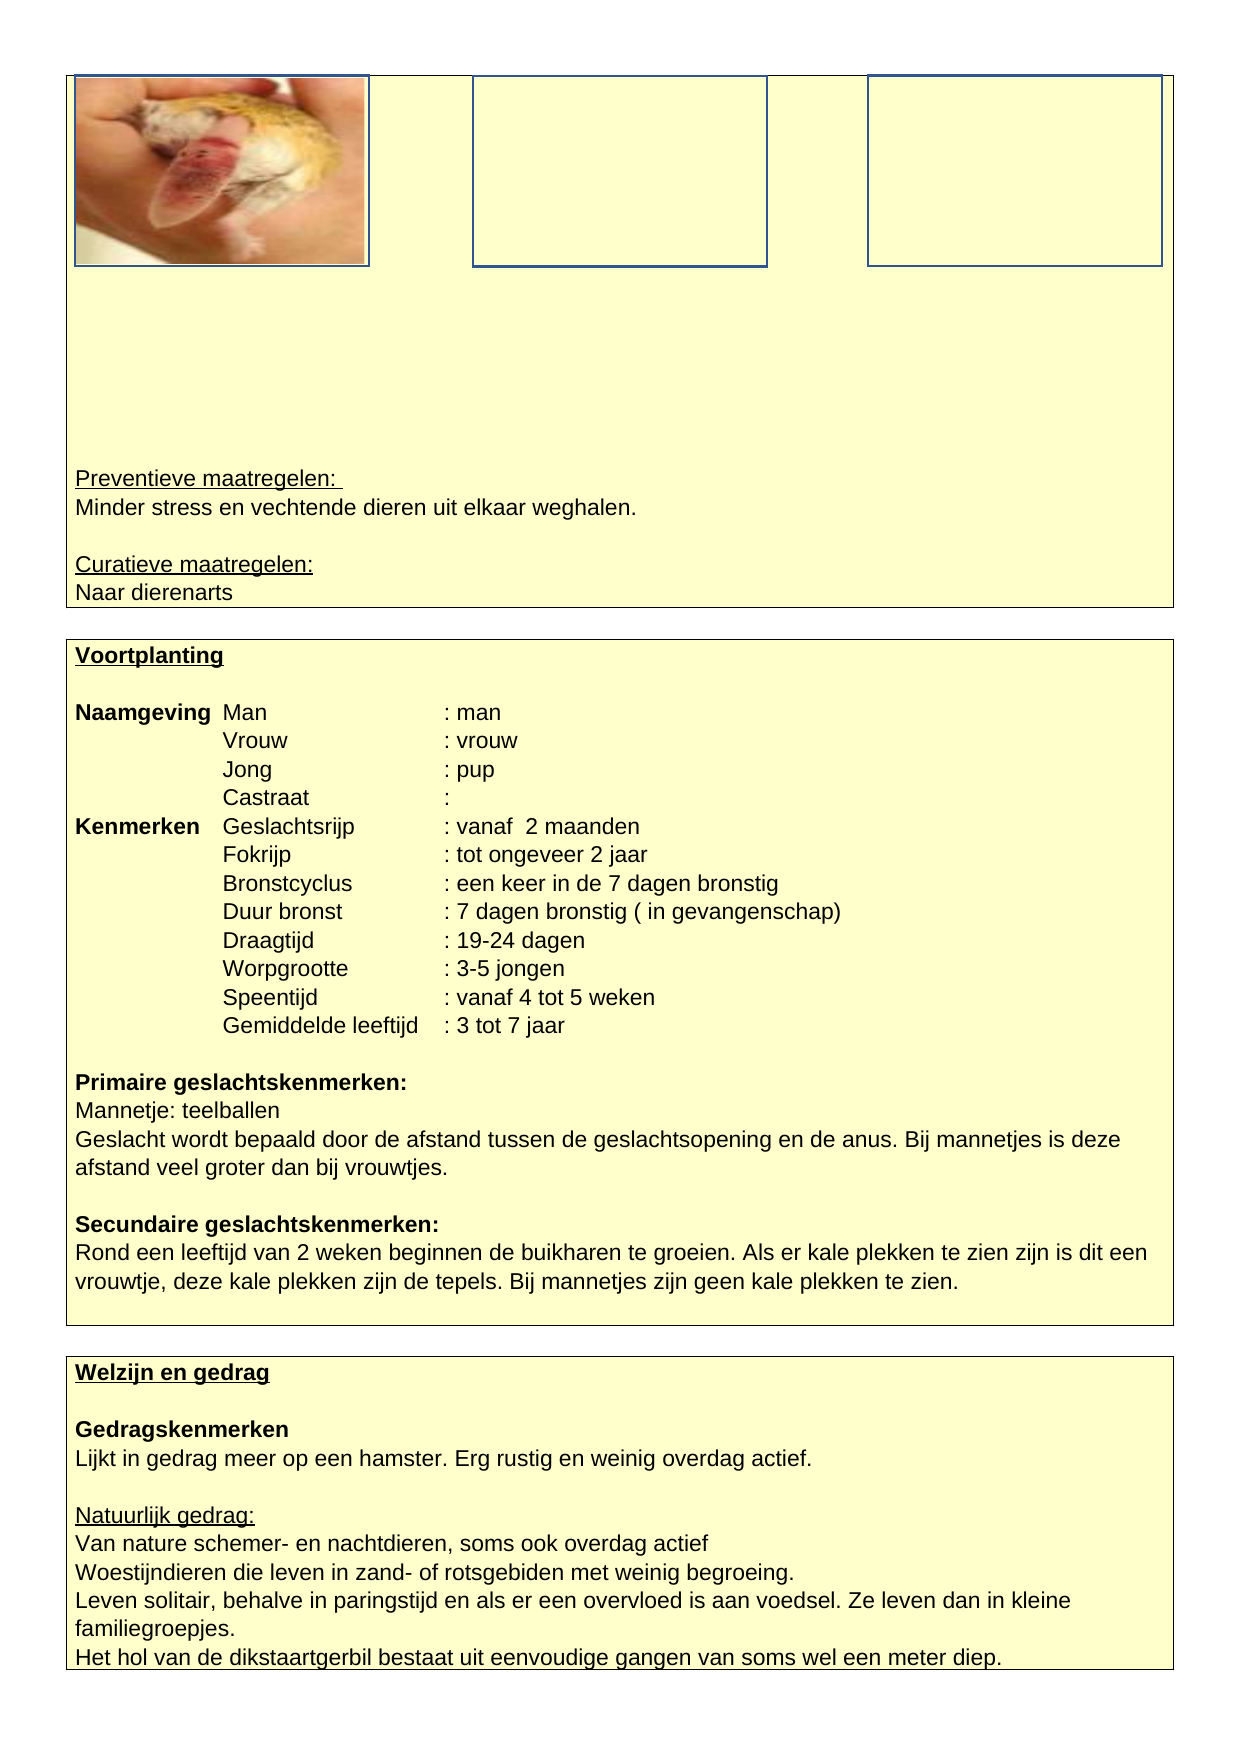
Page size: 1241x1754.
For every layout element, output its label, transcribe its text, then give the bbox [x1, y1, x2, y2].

text Preventieve maatregelen: [67, 462, 1173, 491]
text Vrouw : vrouw [67, 724, 1173, 753]
text Bronstcyclus : een keer in de 7 dagen bronstig [67, 867, 1173, 895]
text Duur bronst : 7 dagen bronstig ( in gevangenschap) [67, 895, 1173, 923]
text Naamgeving Man : man [67, 696, 1173, 724]
text Speentijd : vanaf 4 tot 5 weken [67, 980, 1173, 1009]
text Worpgrootte : 3-5 jongen [67, 952, 1173, 980]
text Jong : pup [67, 753, 1173, 781]
text Natuurlijk gedrag: [67, 1498, 1173, 1527]
text Rond een leeftijd van 2 weken beginnen de buikharen te groeien. Als er kale plekken te zien zijn is dit een vrouwtje, deze kale plekken zijn de tepels. Bij mannetjes zijn geen kale plekken te zien. [67, 1236, 1173, 1293]
text Van nature schemer- en nachtdieren, soms ook overdag actief [67, 1527, 1173, 1555]
text Kenmerken Geslachtsrijp : vanaf 2 maanden [67, 810, 1173, 838]
text Voortplanting [67, 640, 1173, 667]
text Curatieve maatregelen: [67, 547, 1173, 576]
text Geslacht wordt bepaald door de afstand tussen de geslachtsopening en de anus. Bij mannetjes is deze afstand veel groter dan bij vrouwtjes. [67, 1122, 1173, 1179]
text Leven solitair, behalve in paringstijd en als er een overvloed is aan voedsel. Ze leven dan in kleine familiegroepjes. [67, 1584, 1173, 1641]
text Gedragskenmerken [67, 1413, 1173, 1442]
picture [76, 78, 365, 264]
text Gemiddelde leeftijd : 3 tot 7 jaar [67, 1009, 1173, 1037]
text Draagtijd : 19-24 dagen [67, 923, 1173, 952]
text Naar dierenarts [67, 576, 1173, 607]
text Mannetje: teelballen [67, 1094, 1173, 1122]
text Woestijndieren die leven in zand- of rotsgebiden met weinig begroeing. [67, 1555, 1173, 1584]
text Lijkt in gedrag meer op een hamster. Erg rustig en weinig overdag actief. [67, 1442, 1173, 1470]
text Het hol van de dikstaartgerbil bestaat uit eenvoudige gangen van soms wel een meter diep. [67, 1641, 1173, 1669]
text Welzijn en gedrag [67, 1357, 1173, 1385]
text Minder stress en vechtende dieren uit elkaar weghalen. [67, 491, 1173, 519]
text Fokrijp : tot ongeveer 2 jaar [67, 838, 1173, 867]
text Secundaire geslachtskenmerken: [67, 1208, 1173, 1236]
text Primaire geslachtskenmerken: [67, 1066, 1173, 1094]
text Castraat : [67, 781, 1173, 810]
